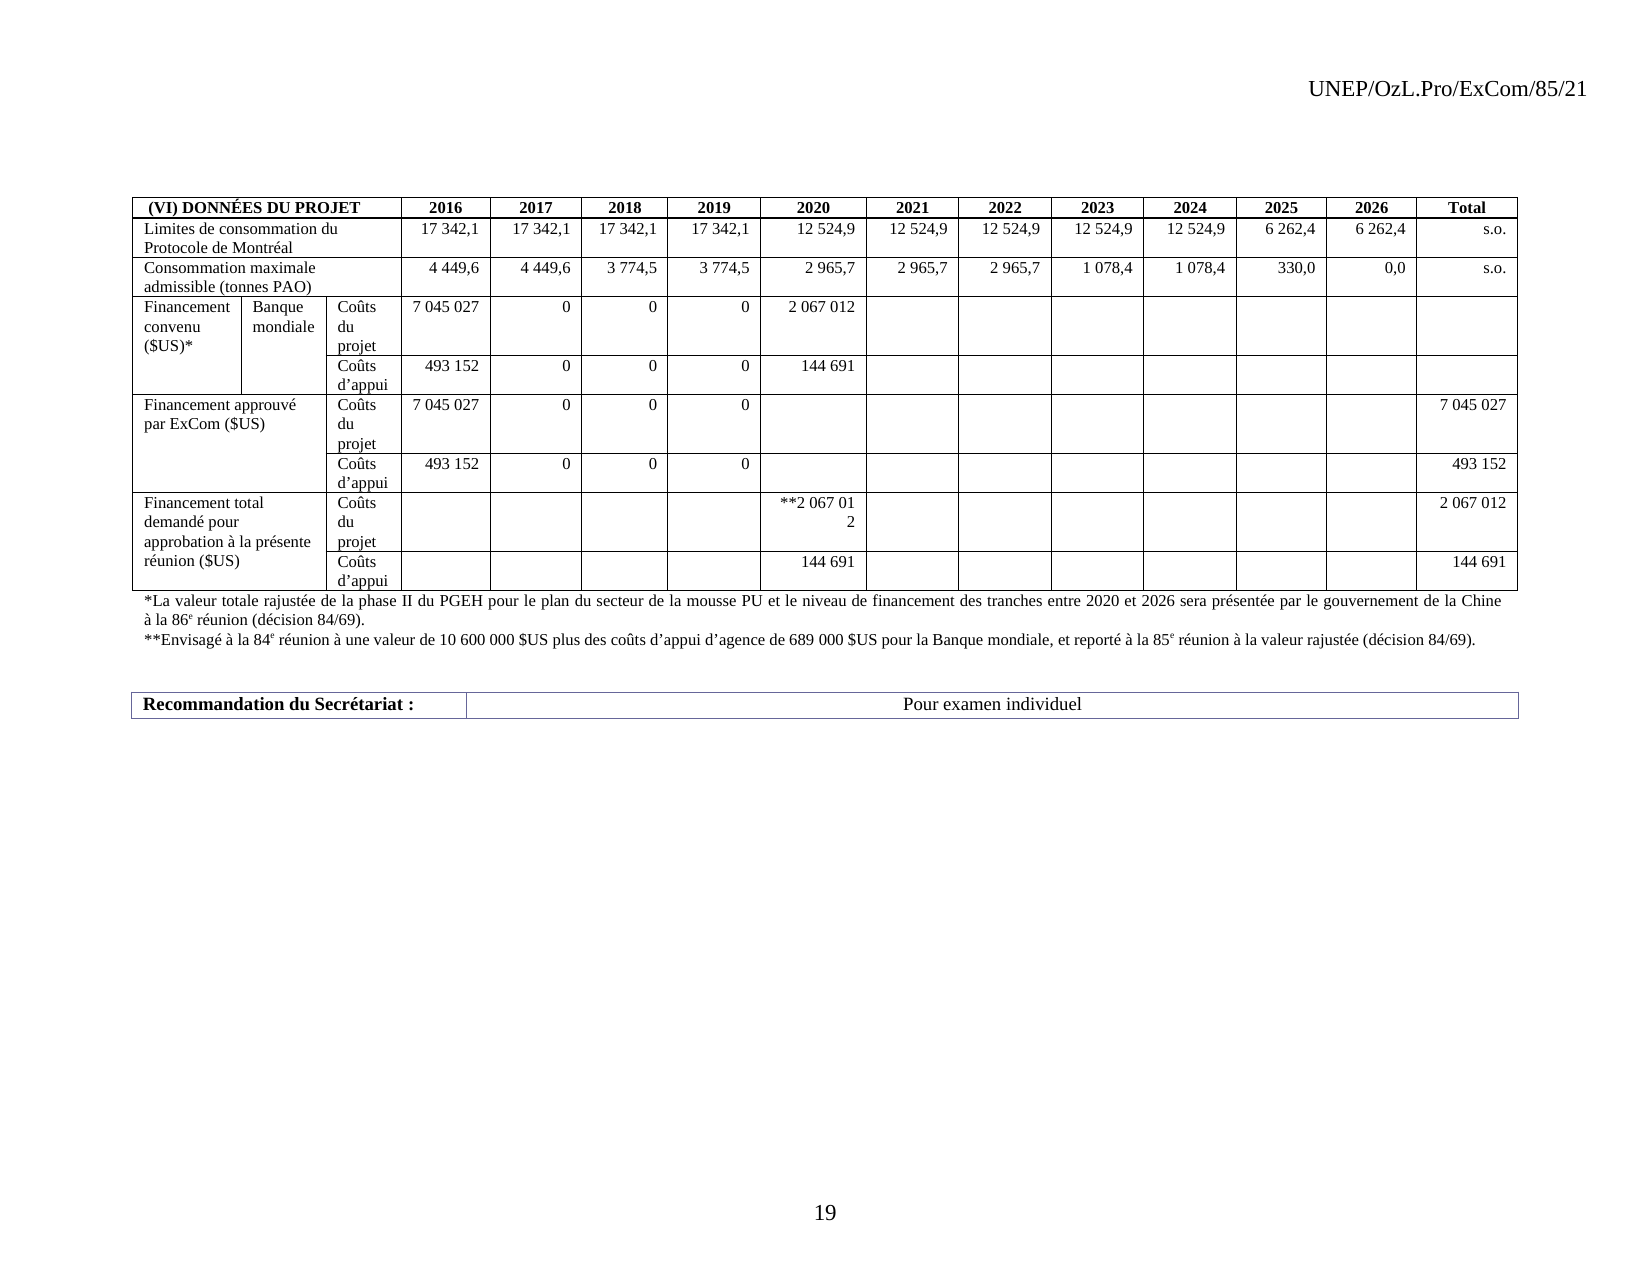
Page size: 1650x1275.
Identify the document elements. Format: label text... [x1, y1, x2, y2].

table_header Total [1417, 198, 1517, 217]
table_cell Coûts du projet [327, 395, 401, 453]
table_cell s.o. [1417, 258, 1517, 296]
table_cell Financement approuvé par ExCom ($US) [133, 395, 326, 492]
table_cell [959, 297, 1051, 355]
table_header (VI) DONNÉES DU PROJET [133, 198, 401, 217]
table_cell 1 078,4 [1052, 258, 1143, 296]
table_header 2016 [402, 198, 490, 217]
table_cell *La valeur totale rajustée de la phase II du PGEH pour le plan du secteur de la mousse PU et le niveau de financement des tranches entre 2020 et 2026 sera présentée par le gouvernement de la Chine à la 86e réunion (décision 84/69). **Envisagé à la 84e réunion à une valeur de 10 600 000 $US plus des coûts d’appui d’agence de 689 000 $US pour la Banque mondiale, et reporté à la 85e réunion à la valeur rajustée (décision 84/69). [133, 591, 1517, 648]
table_cell 2 965,7 [959, 258, 1051, 296]
table_cell Consommation maximale admissible (tonnes PAO) [133, 258, 401, 296]
table_cell [582, 552, 667, 590]
table_cell 7 045 027 [402, 297, 490, 355]
table_cell Coûts du projet [327, 297, 401, 355]
table_cell 493 152 [402, 454, 490, 492]
table_cell 17 342,1 [402, 219, 490, 257]
table_cell 4 449,6 [491, 258, 581, 296]
table_cell [867, 493, 958, 551]
table_cell 4 449,6 [402, 258, 490, 296]
table_cell [959, 454, 1051, 492]
table_cell Coûts du projet [327, 493, 401, 551]
table_cell 0 [582, 395, 667, 453]
table_cell [1417, 356, 1517, 394]
table_cell 2 067 012 [1417, 493, 1517, 551]
table_cell [1052, 552, 1143, 590]
table_cell 3 774,5 [582, 258, 667, 296]
table_cell [1327, 356, 1416, 394]
table_cell 0 [668, 356, 760, 394]
table_header 2024 [1144, 198, 1236, 217]
table_cell [867, 552, 958, 590]
table_cell Coûts d’appui [327, 454, 401, 492]
table_cell 17 342,1 [491, 219, 581, 257]
table_cell [1144, 395, 1236, 453]
table_header 2020 [761, 198, 866, 217]
table_header 2023 [1052, 198, 1143, 217]
table_cell [1417, 297, 1517, 355]
table_cell 330,0 [1237, 258, 1326, 296]
table_cell [491, 493, 581, 551]
table_cell **2 067 012 [761, 493, 866, 551]
table_cell 12 524,9 [761, 219, 866, 257]
table_cell 0 [582, 454, 667, 492]
table_cell 3 774,5 [668, 258, 760, 296]
table_cell [1327, 297, 1416, 355]
table_cell [867, 297, 958, 355]
table_cell [761, 395, 866, 453]
table_cell [582, 493, 667, 551]
table_cell [1052, 454, 1143, 492]
table_cell [1144, 297, 1236, 355]
table_cell 2 965,7 [867, 258, 958, 296]
table_cell 0 [582, 356, 667, 394]
table_cell 0 [491, 454, 581, 492]
table_cell 144 691 [1417, 552, 1517, 590]
table_cell [867, 356, 958, 394]
table_cell 0 [668, 395, 760, 453]
table_header 2018 [582, 198, 667, 217]
table_cell [1237, 297, 1326, 355]
table_cell 12 524,9 [1052, 219, 1143, 257]
table_cell s.o. [1417, 219, 1517, 257]
table_cell [1144, 552, 1236, 590]
table_cell 0 [668, 297, 760, 355]
table_cell [1327, 395, 1416, 453]
table_cell 0 [491, 297, 581, 355]
table_cell [761, 454, 866, 492]
table_cell [1327, 493, 1416, 551]
table_cell 144 691 [761, 552, 866, 590]
table_cell Coûts d’appui [327, 552, 401, 590]
table_cell 12 524,9 [867, 219, 958, 257]
table_cell [959, 493, 1051, 551]
table_cell [1144, 493, 1236, 551]
table_cell 0 [491, 395, 581, 453]
table_cell 0 [668, 454, 760, 492]
table_cell [668, 552, 760, 590]
table_cell [402, 493, 490, 551]
table_cell 0,0 [1327, 258, 1416, 296]
table_cell Limites de consommation du Protocole de Montréal [133, 219, 401, 257]
table_cell 2 965,7 [761, 258, 866, 296]
table_cell [1052, 395, 1143, 453]
table_cell [1237, 493, 1326, 551]
table_cell 17 342,1 [668, 219, 760, 257]
table_cell 144 691 [761, 356, 866, 394]
table_cell [402, 552, 490, 590]
table_cell 17 342,1 [582, 219, 667, 257]
table_cell Banque mondiale [242, 297, 326, 394]
table_cell [1052, 493, 1143, 551]
table_header 2017 [491, 198, 581, 217]
table_cell [1144, 356, 1236, 394]
table_cell [1052, 356, 1143, 394]
table_cell 7 045 027 [402, 395, 490, 453]
table_header 2026 [1327, 198, 1416, 217]
table_cell [1327, 454, 1416, 492]
table_cell [1237, 356, 1326, 394]
table_cell 493 152 [1417, 454, 1517, 492]
table_cell [867, 454, 958, 492]
table_header Pour examen individuel [467, 693, 1518, 718]
table_cell [959, 552, 1051, 590]
table_cell 6 262,4 [1327, 219, 1416, 257]
table_cell 1 078,4 [1144, 258, 1236, 296]
table_cell Financement total demandé pour approbation à la présente réunion ($US) [133, 493, 326, 590]
table_cell [867, 395, 958, 453]
table_cell 493 152 [402, 356, 490, 394]
table_cell 7 045 027 [1417, 395, 1517, 453]
table_cell 12 524,9 [959, 219, 1051, 257]
table_cell [491, 552, 581, 590]
table_header 2021 [867, 198, 958, 217]
table_header 2019 [668, 198, 760, 217]
table_cell [668, 493, 760, 551]
table_cell Coûts d’appui [327, 356, 401, 394]
table_cell [959, 395, 1051, 453]
table_cell 2 067 012 [761, 297, 866, 355]
table_cell [1237, 552, 1326, 590]
table_header 2022 [959, 198, 1051, 217]
table_cell [1237, 395, 1326, 453]
table_cell [1327, 552, 1416, 590]
table_cell [1237, 454, 1326, 492]
table_cell 0 [491, 356, 581, 394]
table_cell 6 262,4 [1237, 219, 1326, 257]
table_cell Financement convenu ($US)* [133, 297, 241, 394]
table_cell [1144, 454, 1236, 492]
table_header Recommandation du Secrétariat : [132, 693, 466, 718]
table_header 2025 [1237, 198, 1326, 217]
table_cell 12 524,9 [1144, 219, 1236, 257]
table_cell 0 [582, 297, 667, 355]
table_cell [959, 356, 1051, 394]
table_cell [1052, 297, 1143, 355]
